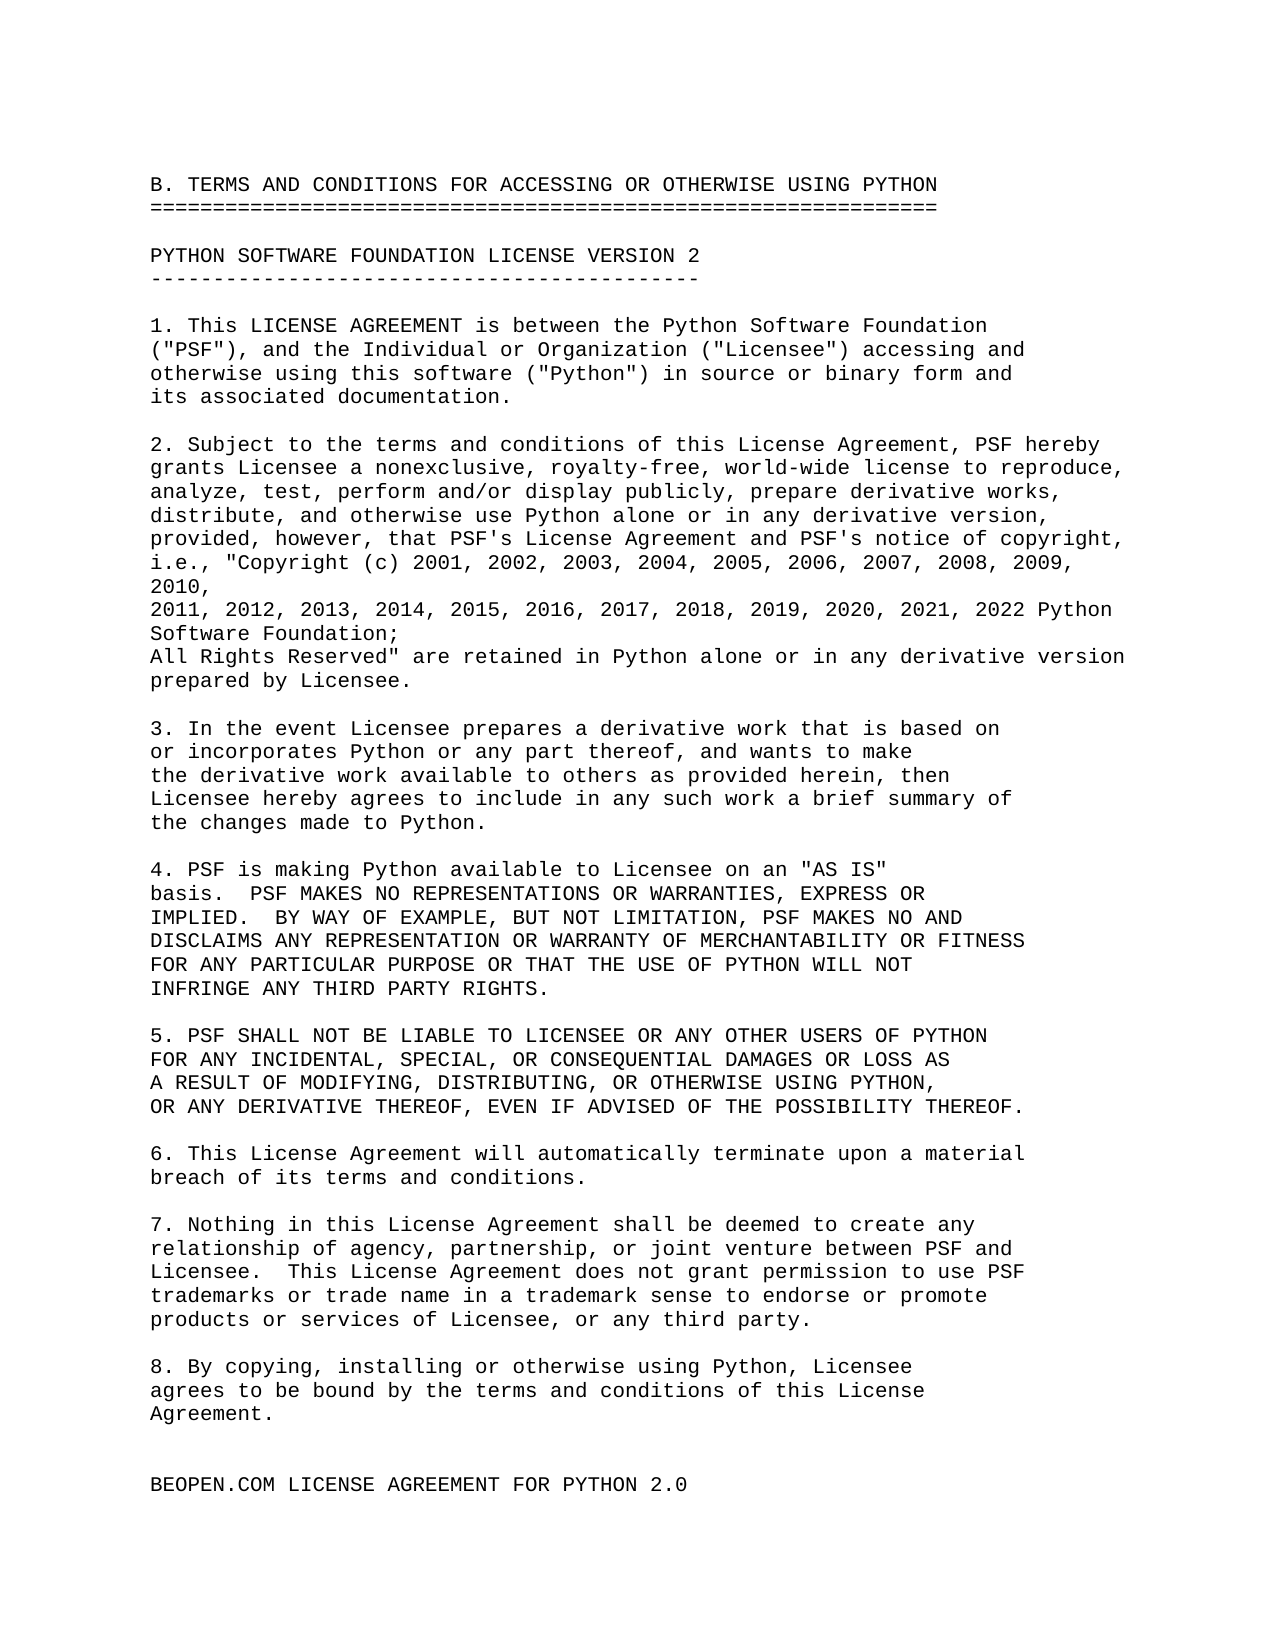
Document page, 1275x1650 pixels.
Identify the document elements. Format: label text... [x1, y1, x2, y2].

text FOR ANY INCIDENTAL, SPECIAL, OR CONSEQUENTIAL DAMAGES OR LOSS AS [150, 1048, 1125, 1072]
text Licensee. This License Agreement does not grant permission to use PSF [150, 1261, 1125, 1285]
text 5. PSF SHALL NOT BE LIABLE TO LICENSEE OR ANY OTHER USERS OF PYTHON [150, 1025, 1125, 1048]
text i.e., "Copyright (c) 2001, 2002, 2003, 2004, 2005, 2006, 2007, 2008, 2009, 2010, [150, 552, 1125, 599]
text its associated documentation. [150, 386, 1125, 410]
text analyze, test, perform and/or display publicly, prepare derivative works, [150, 481, 1125, 505]
text or incorporates Python or any part thereof, and wants to make [150, 741, 1125, 765]
text Licensee hereby agrees to include in any such work a brief summary of [150, 788, 1125, 812]
text relationship of agency, partnership, or joint venture between PSF and [150, 1238, 1125, 1261]
text INFRINGE ANY THIRD PARTY RIGHTS. [150, 978, 1125, 1001]
text distribute, and otherwise use Python alone or in any derivative version, [150, 505, 1125, 528]
text BEOPEN.COM LICENSE AGREEMENT FOR PYTHON 2.0 [150, 1474, 1125, 1498]
text 7. Nothing in this License Agreement shall be deemed to create any [150, 1214, 1125, 1238]
text 6. This License Agreement will automatically terminate upon a material [150, 1143, 1125, 1167]
text A RESULT OF MODIFYING, DISTRIBUTING, OR OTHERWISE USING PYTHON, [150, 1072, 1125, 1096]
text 1. This LICENSE AGREEMENT is between the Python Software Foundation [150, 316, 1125, 339]
text provided, however, that PSF's License Agreement and PSF's notice of copyright, [150, 528, 1125, 552]
text ("PSF"), and the Individual or Organization ("Licensee") accessing and [150, 339, 1125, 363]
text grants Licensee a nonexclusive, royalty-free, world-wide license to reproduce, [150, 457, 1125, 481]
text agrees to be bound by the terms and conditions of this License [150, 1379, 1125, 1403]
text the derivative work available to others as provided herein, then [150, 765, 1125, 788]
text OR ANY DERIVATIVE THEREOF, EVEN IF ADVISED OF THE POSSIBILITY THEREOF. [150, 1096, 1125, 1119]
text =============================================================== [150, 197, 1125, 221]
text 4. PSF is making Python available to Licensee on an "AS IS" [150, 859, 1125, 883]
text trademarks or trade name in a trademark sense to endorse or promote [150, 1285, 1125, 1309]
text prepared by Licensee. [150, 670, 1125, 694]
text the changes made to Python. [150, 812, 1125, 836]
text 2011, 2012, 2013, 2014, 2015, 2016, 2017, 2018, 2019, 2020, 2021, 2022 Python Software Foundation; [150, 599, 1125, 647]
text 2. Subject to the terms and conditions of this License Agreement, PSF hereby [150, 434, 1125, 457]
text Agreement. [150, 1403, 1125, 1427]
text IMPLIED. BY WAY OF EXAMPLE, BUT NOT LIMITATION, PSF MAKES NO AND [150, 907, 1125, 930]
text basis. PSF MAKES NO REPRESENTATIONS OR WARRANTIES, EXPRESS OR [150, 883, 1125, 907]
text 3. In the event Licensee prepares a derivative work that is based on [150, 717, 1125, 741]
text 8. By copying, installing or otherwise using Python, Licensee [150, 1356, 1125, 1379]
text products or services of Licensee, or any third party. [150, 1309, 1125, 1332]
text DISCLAIMS ANY REPRESENTATION OR WARRANTY OF MERCHANTABILITY OR FITNESS [150, 930, 1125, 954]
text PYTHON SOFTWARE FOUNDATION LICENSE VERSION 2 [150, 244, 1125, 268]
text B. TERMS AND CONDITIONS FOR ACCESSING OR OTHERWISE USING PYTHON [150, 174, 1125, 197]
text -------------------------------------------- [150, 268, 1125, 292]
text FOR ANY PARTICULAR PURPOSE OR THAT THE USE OF PYTHON WILL NOT [150, 954, 1125, 978]
text All Rights Reserved" are retained in Python alone or in any derivative version [150, 647, 1125, 670]
text breach of its terms and conditions. [150, 1167, 1125, 1190]
text otherwise using this software ("Python") in source or binary form and [150, 363, 1125, 386]
